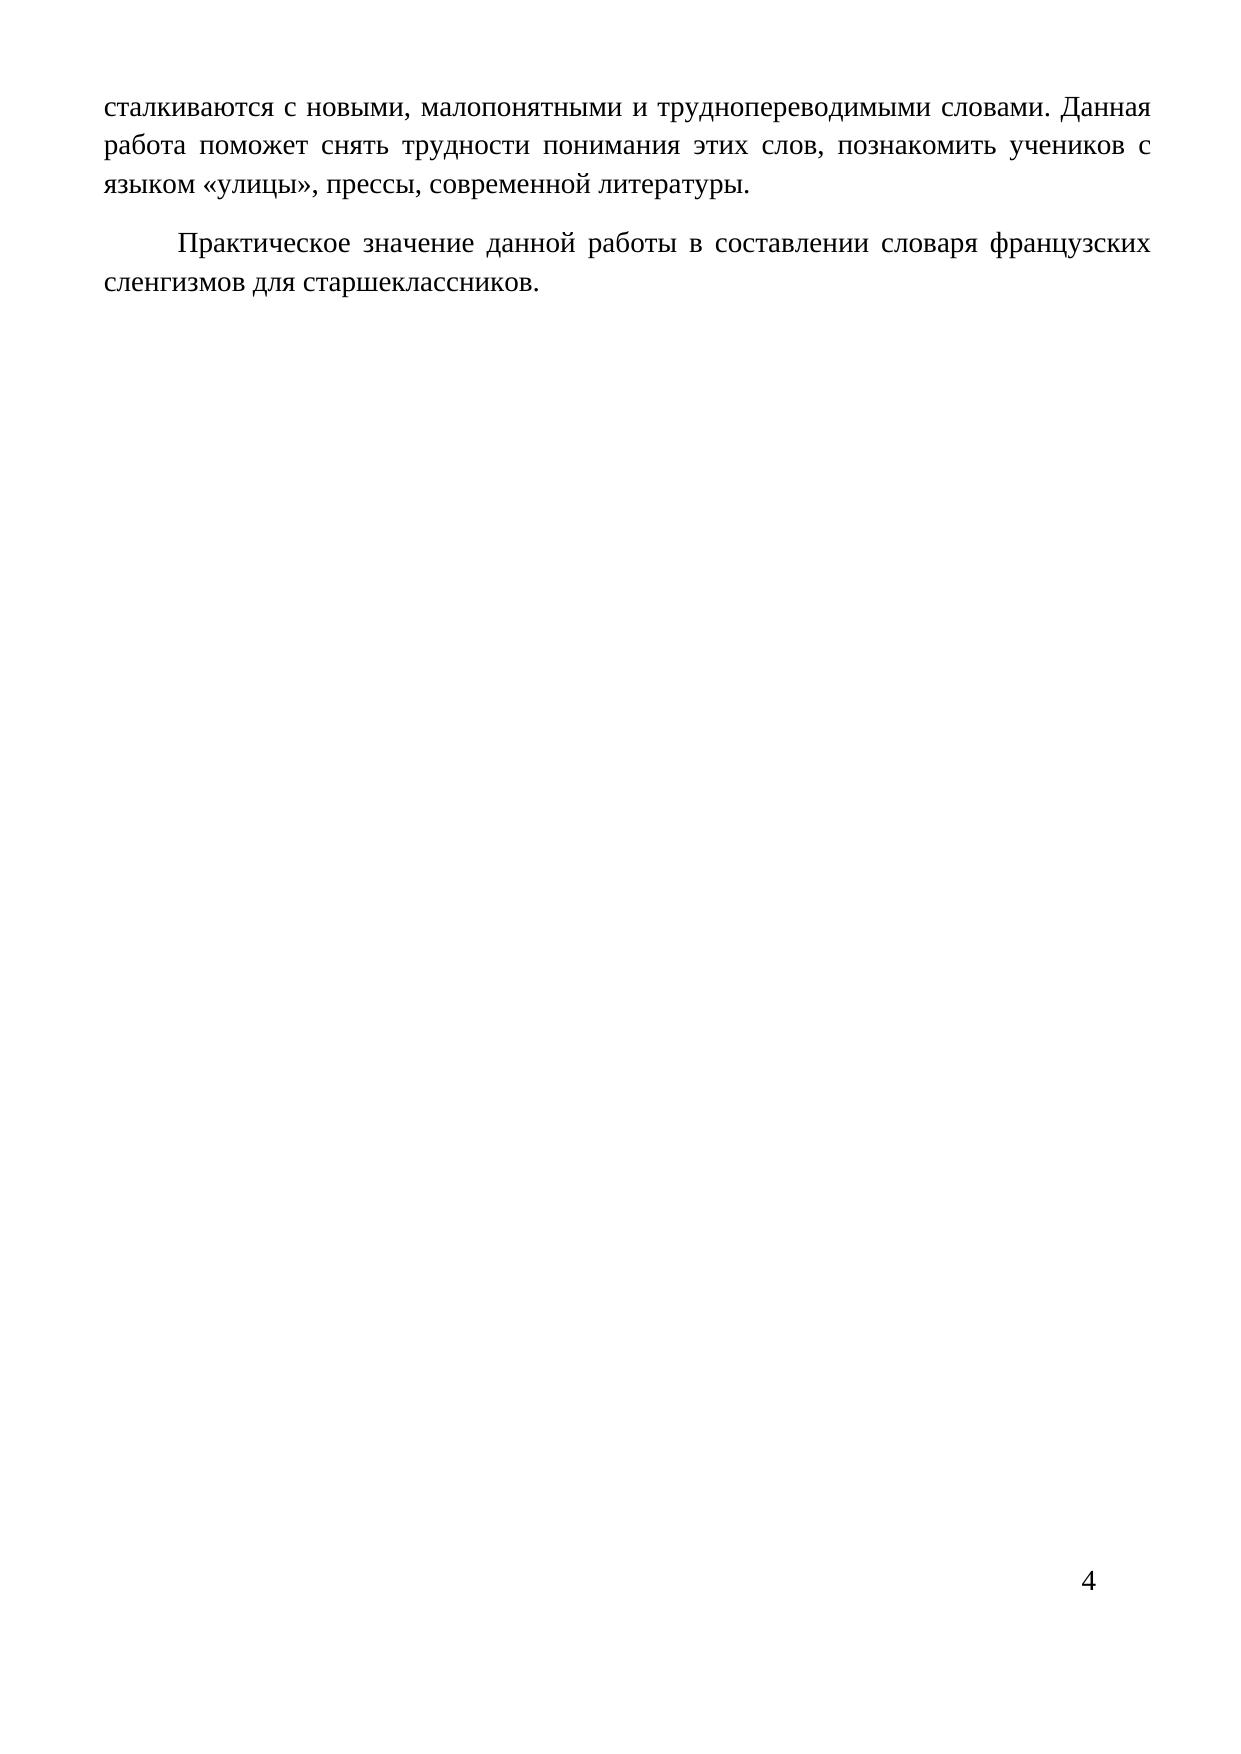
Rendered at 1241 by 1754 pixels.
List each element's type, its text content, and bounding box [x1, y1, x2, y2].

text 4 [103, 1563, 1152, 1597]
text Практическое значение данной работы в составлении словаря французских сленгизмов для старшеклассников. [103, 225, 1152, 297]
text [103, 89, 1152, 199]
